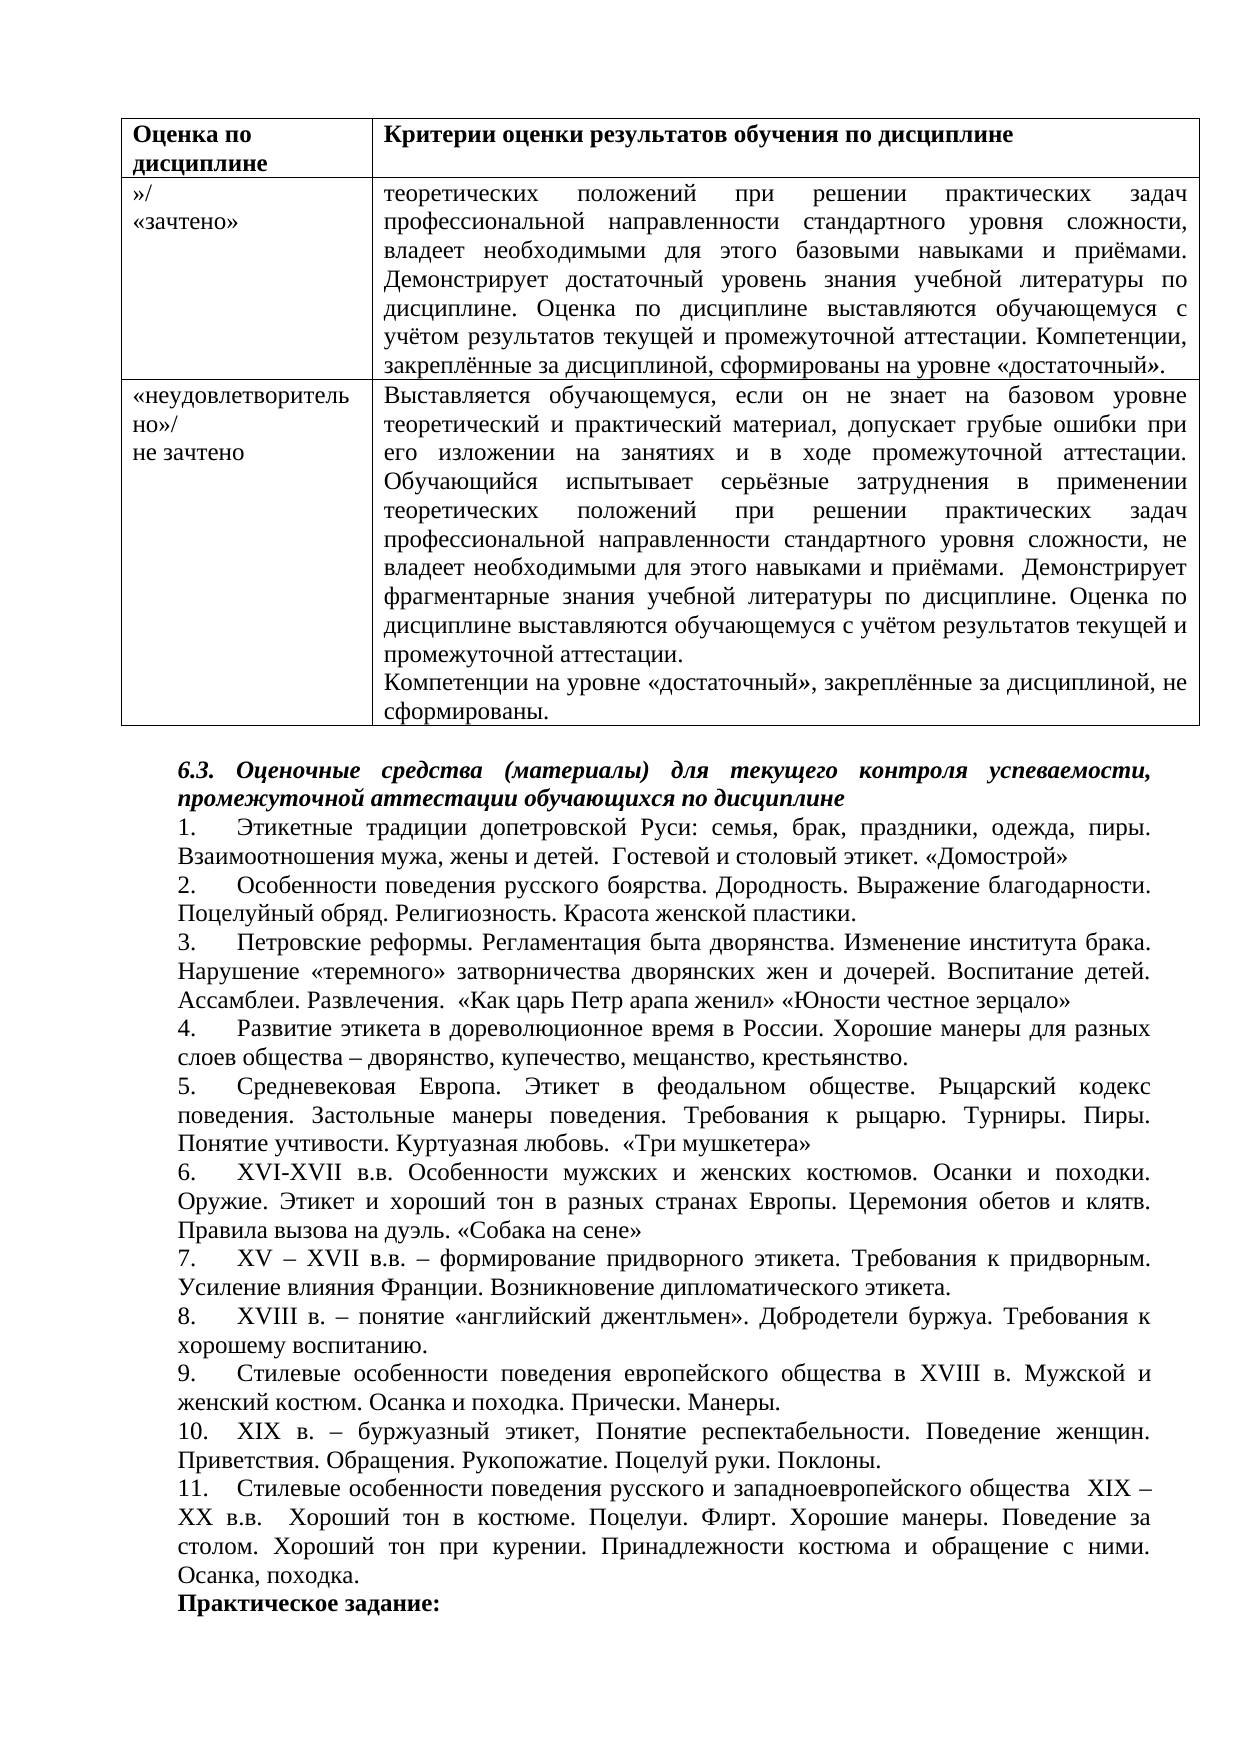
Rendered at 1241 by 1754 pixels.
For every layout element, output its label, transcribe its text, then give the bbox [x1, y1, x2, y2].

text Практическое задание: [177, 1588, 1152, 1617]
list Особенности поведения русского боярства. Дородность. Выражение благодарности. Поцелуйный обряд. Религиозность. Красота женской пластики. [177, 870, 1152, 927]
table_header Оценка по дисциплине [122, 119, 372, 177]
list Этикетные традиции допетровской Руси: семья, брак, праздники, одежда, пиры. Взаимоотношения мужа, жены и детей. Гостевой и столовый этикет. «Домострой» [177, 812, 1152, 870]
list XIX в. – буржуазный этикет, Понятие респектабельности. Поведение женщин. Приветствия. Обращения. Рукопожатие. Поцелуй руки. Поклоны. [177, 1416, 1152, 1473]
table_cell Выставляется обучающемуся, если он не знает на базовом уровне теоретический и практический материал, допускает грубые ошибки при его изложении на занятиях и в ходе промежуточной аттестации. Обучающийся испытывает серьёзные затруднения в применении теоретических положений при решении практических задач профессиональной направленности стандартного уровня сложности, не владеет необходимыми для этого навыками и приёмами. Демонстрирует фрагментарные знания учебной литературы по дисциплине. Оценка по дисциплине выставляются обучающемуся с учётом результатов текущей и промежуточной аттестации. Компетенции на уровне «достаточный», закреплённые за дисциплиной, не сформированы. [373, 380, 1199, 725]
text 6.3. Оценочные средства (материалы) для текущего контроля успеваемости, промежуточной аттестации обучающихся по дисциплине [177, 755, 1152, 812]
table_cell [122, 178, 372, 379]
list Петровские реформы. Регламентация быта дворянства. Изменение института брака. Нарушение «теремного» затворничества дворянских жен и дочерей. Воспитание детей. Ассамблеи. Развлечения. «Как царь Петр арапа женил» «Юности честное зерцало» [177, 927, 1152, 1013]
table_header Критерии оценки результатов обучения по дисциплине [373, 119, 1199, 177]
list Стилевые особенности поведения европейского общества в XVIII в. Мужской и женский костюм. Осанка и походка. Прически. Манеры. [177, 1358, 1152, 1416]
list XVIII в. – понятие «английский джентльмен». Добродетели буржуа. Требования к хорошему воспитанию. [177, 1301, 1152, 1358]
list XVI-XVII в.в. Особенности мужских и женских костюмов. Осанки и походки. Оружие. Этикет и хороший тон в разных странах Европы. Церемония обетов и клятв. Правила вызова на дуэль. «Собака на сене» [177, 1157, 1152, 1243]
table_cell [373, 178, 1199, 379]
list Развитие этикета в дореволюционное время в России. Хорошие манеры для разных слоев общества – дворянство, купечество, мещанство, крестьянство. [177, 1013, 1152, 1071]
list Средневековая Европа. Этикет в феодальном обществе. Рыцарский кодекс поведения. Застольные манеры поведения. Требования к рыцарю. Турниры. Пиры. Понятие учтивости. Куртуазная любовь. «Три мушкетера» [177, 1071, 1152, 1157]
list XV – XVII в.в. – формирование придворного этикета. Требования к придворным. Усиление влияния Франции. Возникновение дипломатического этикета. [177, 1243, 1152, 1301]
table_cell «неудовлетворительно»/ не зачтено [122, 380, 372, 725]
list Стилевые особенности поведения русского и западноевропейского общества XIX – XX в.в. Хороший тон в костюме. Поцелуи. Флирт. Хорошие манеры. Поведение за столом. Хороший тон при курении. Принадлежности костюма и обращение с ними. Осанка, походка. [177, 1473, 1152, 1588]
